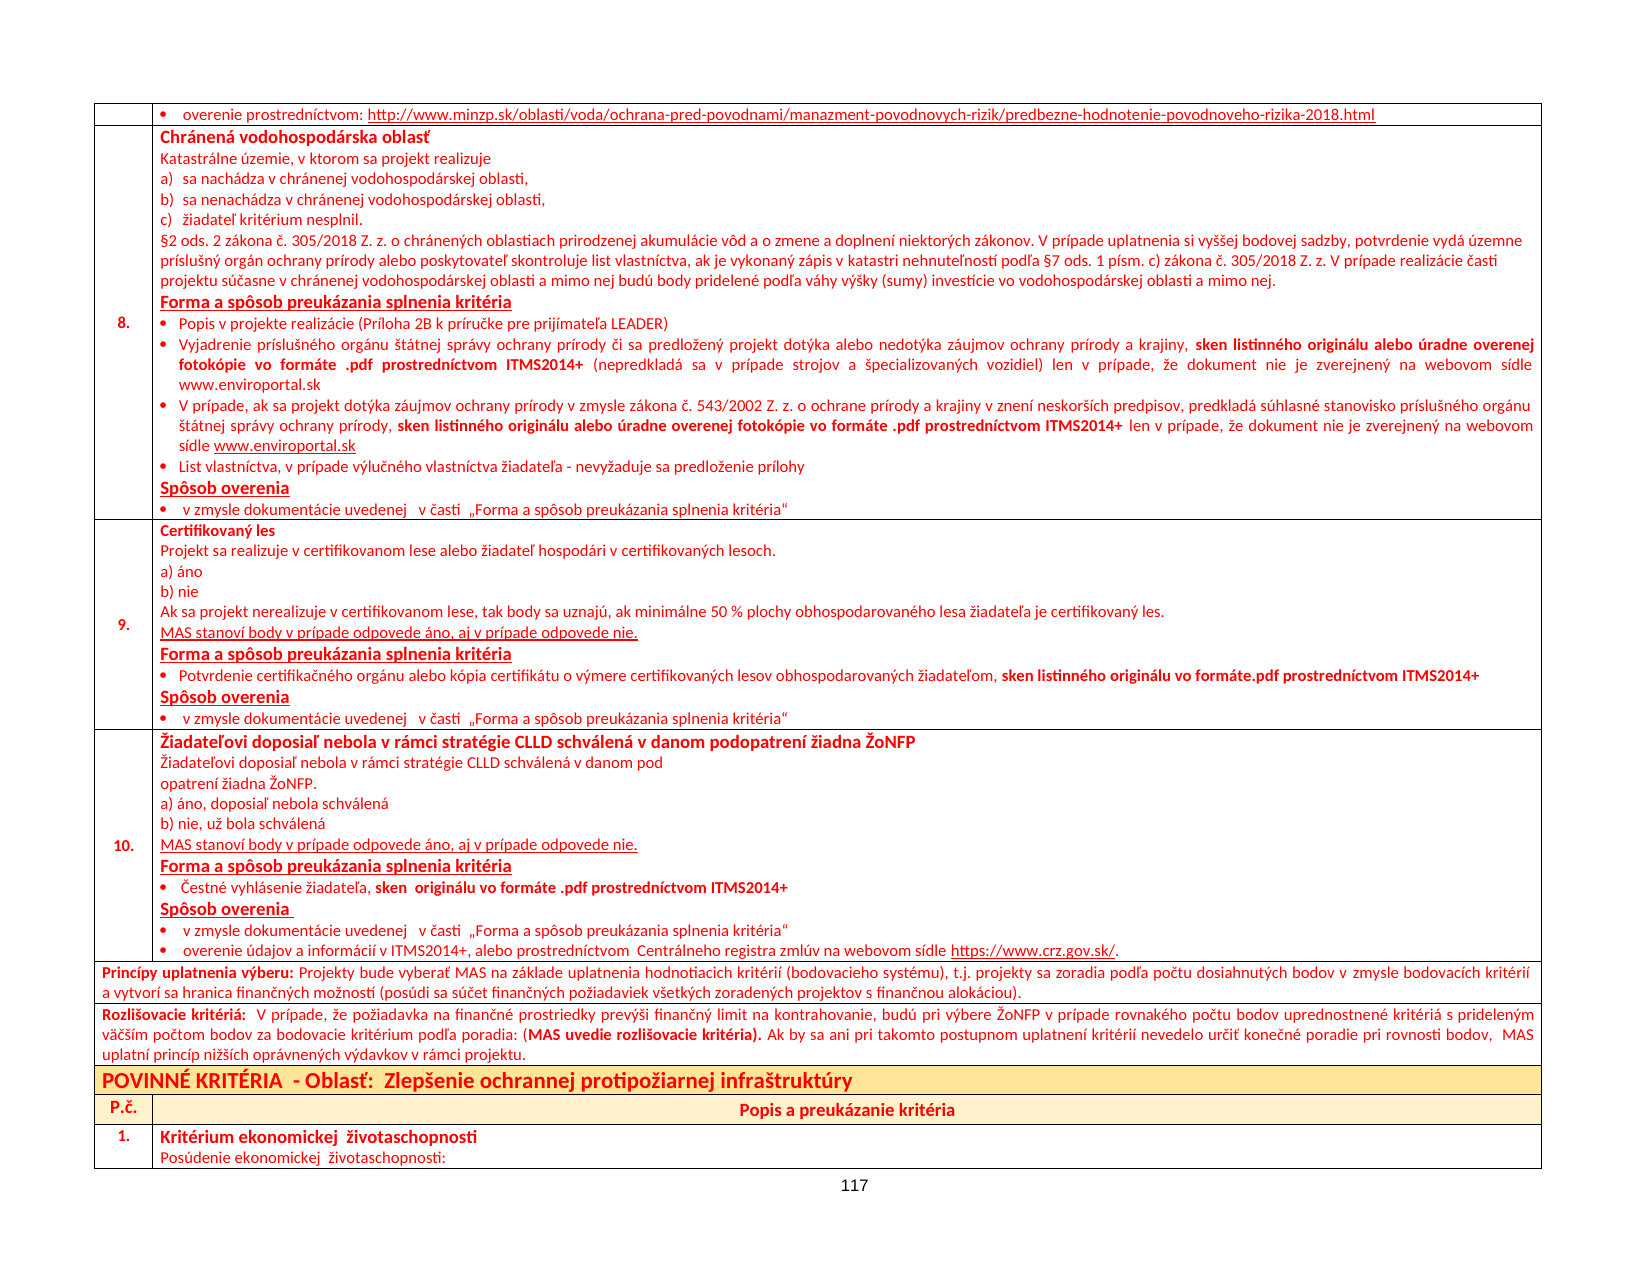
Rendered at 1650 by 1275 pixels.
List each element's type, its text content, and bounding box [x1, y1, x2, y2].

table_cell 10. [95, 730, 152, 961]
table_cell Popis a preukázanie kritéria [153, 1095, 1541, 1124]
table_cell 1. [95, 1125, 152, 1168]
table_cell Princípy uplatnenia výberu: Projekty bude vyberať MAS na základe uplatnenia hodnotiacich kritérií (bodovacieho systému), t.j. projekty sa zoradia podľa počtu dosiahnutých bodov v zmysle bodovacích kritérií a vytvorí sa hranica finančných možností (posúdi sa súčet finančných požiadaviek všetkých zoradených projektov s finančnou alokáciou). [95, 962, 1541, 1003]
table_cell Rozlišovacie kritériá: V prípade, že požiadavka na finančné prostriedky prevýši finančný limit na kontrahovanie, budú pri výbere ŽoNFP v prípade rovnakého počtu bodov uprednostnené kritériá s prideleným väčším počtom bodov za bodovacie kritérium podľa poradia: (MAS uvedie rozlišovacie kritéria). Ak by sa ani pri takomto postupnom uplatnení kritérií nevedelo určiť konečné poradie pri rovnosti bodov, MAS uplatní princíp nižších oprávnených výdavkov v rámci projektu. [95, 1004, 1541, 1065]
table_cell Žiadateľovi doposiaľ nebola v rámci stratégie CLLD schválená v danom podopatrení žiadna ŽoNFP Žiadateľovi doposiaľ nebola v rámci stratégie CLLD schválená v danom pod opatrení žiadna ŽoNFP. a) áno, doposiaľ nebola schválená b) nie, už bola schválená MAS stanoví body v prípade odpovede áno, aj v prípade odpovede nie. Forma a spôsob preukázania splnenia kritéria Čestné vyhlásenie žiadateľa, sken originálu vo formáte .pdf prostredníctvom ITMS2014+ Spôsob overenia v zmysle dokumentácie uvedenej v časti „Forma a spôsob preukázania splnenia kritéria“ overenie údajov a informácií v ITMS2014+, alebo prostredníctvom Centrálneho registra zmlúv na webovom sídle https://www.crz.gov.sk/. [153, 730, 1541, 961]
table_cell 7. [95, 104, 152, 124]
table_cell 9. [95, 520, 152, 729]
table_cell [153, 104, 1541, 124]
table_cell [153, 1125, 1541, 1168]
table_cell Certifikovaný les Projekt sa realizuje v certifikovanom lese alebo žiadateľ hospodári v certifikovaných lesoch. a) áno b) nie Ak sa projekt nerealizuje v certifikovanom lese, tak body sa uznajú, ak minimálne 50 % plochy obhospodarovaného lesa žiadateľa je certifikovaný les. MAS stanoví body v prípade odpovede áno, aj v prípade odpovede nie. Forma a spôsob preukázania splnenia kritéria Potvrdenie certifikačného orgánu alebo kópia certifikátu o výmere certifikovaných lesov obhospodarovaných žiadateľom, sken listinného originálu vo formáte.pdf prostredníctvom ITMS2014+ Spôsob overenia v zmysle dokumentácie uvedenej v časti „Forma a spôsob preukázania splnenia kritéria“ [153, 520, 1541, 729]
table_cell Chránená vodohospodárska oblasť Katastrálne územie, v ktorom sa projekt realizuje sa nachádza v chránenej vodohospodárskej oblasti, sa nenachádza v chránenej vodohospodárskej oblasti, žiadateľ kritérium nesplnil. §2 ods. 2 zákona č. 305/2018 Z. z. o chránených oblastiach prirodzenej akumulácie vôd a o zmene a doplnení niektorých zákonov. V prípade uplatnenia si vyššej bodovej sadzby, potvrdenie vydá územne príslušný orgán ochrany prírody alebo poskytovateľ skontroluje list vlastníctva, ak je vykonaný zápis v katastri nehnuteľností podľa §7 ods. 1 písm. c) zákona č. 305/2018 Z. z. V prípade realizácie časti projektu súčasne v chránenej vodohospodárskej oblasti a mimo nej budú body pridelené podľa váhy výšky (sumy) investície vo vodohospodárskej oblasti a mimo nej. Forma a spôsob preukázania splnenia kritéria Popis v projekte realizácie (Príloha 2B k príručke pre prijímateľa LEADER) Vyjadrenie príslušného orgánu štátnej správy ochrany prírody či sa predložený projekt dotýka alebo nedotýka záujmov ochrany prírody a krajiny, sken listinného originálu alebo úradne overenej fotokópie vo formáte .pdf prostredníctvom ITMS2014+ (nepredkladá sa v prípade strojov a špecializovaných vozidiel) len v prípade, že dokument nie je zverejnený na webovom sídle www.enviroportal.sk V prípade, ak sa projekt dotýka záujmov ochrany prírody v zmysle zákona č. 543/2002 Z. z. o ochrane prírody a krajiny v znení neskorších predpisov, predkladá súhlasné stanovisko príslušného orgánu štátnej správy ochrany prírody, sken listinného originálu alebo úradne overenej fotokópie vo formáte .pdf prostredníctvom ITMS2014+ len v prípade, že dokument nie je zverejnený na webovom sídle www.enviroportal.sk List vlastníctva, v prípade výlučného vlastníctva žiadateľa - nevyžaduje sa predloženie prílohy Spôsob overenia v zmysle dokumentácie uvedenej v časti „Forma a spôsob preukázania splnenia kritéria“ [153, 126, 1541, 519]
table_cell POVINNÉ KRITÉRIA - Oblasť: Zlepšenie ochrannej protipožiarnej infraštruktúry [95, 1066, 1541, 1094]
table_cell 8. [95, 126, 152, 519]
table_cell P.č. [95, 1095, 152, 1124]
